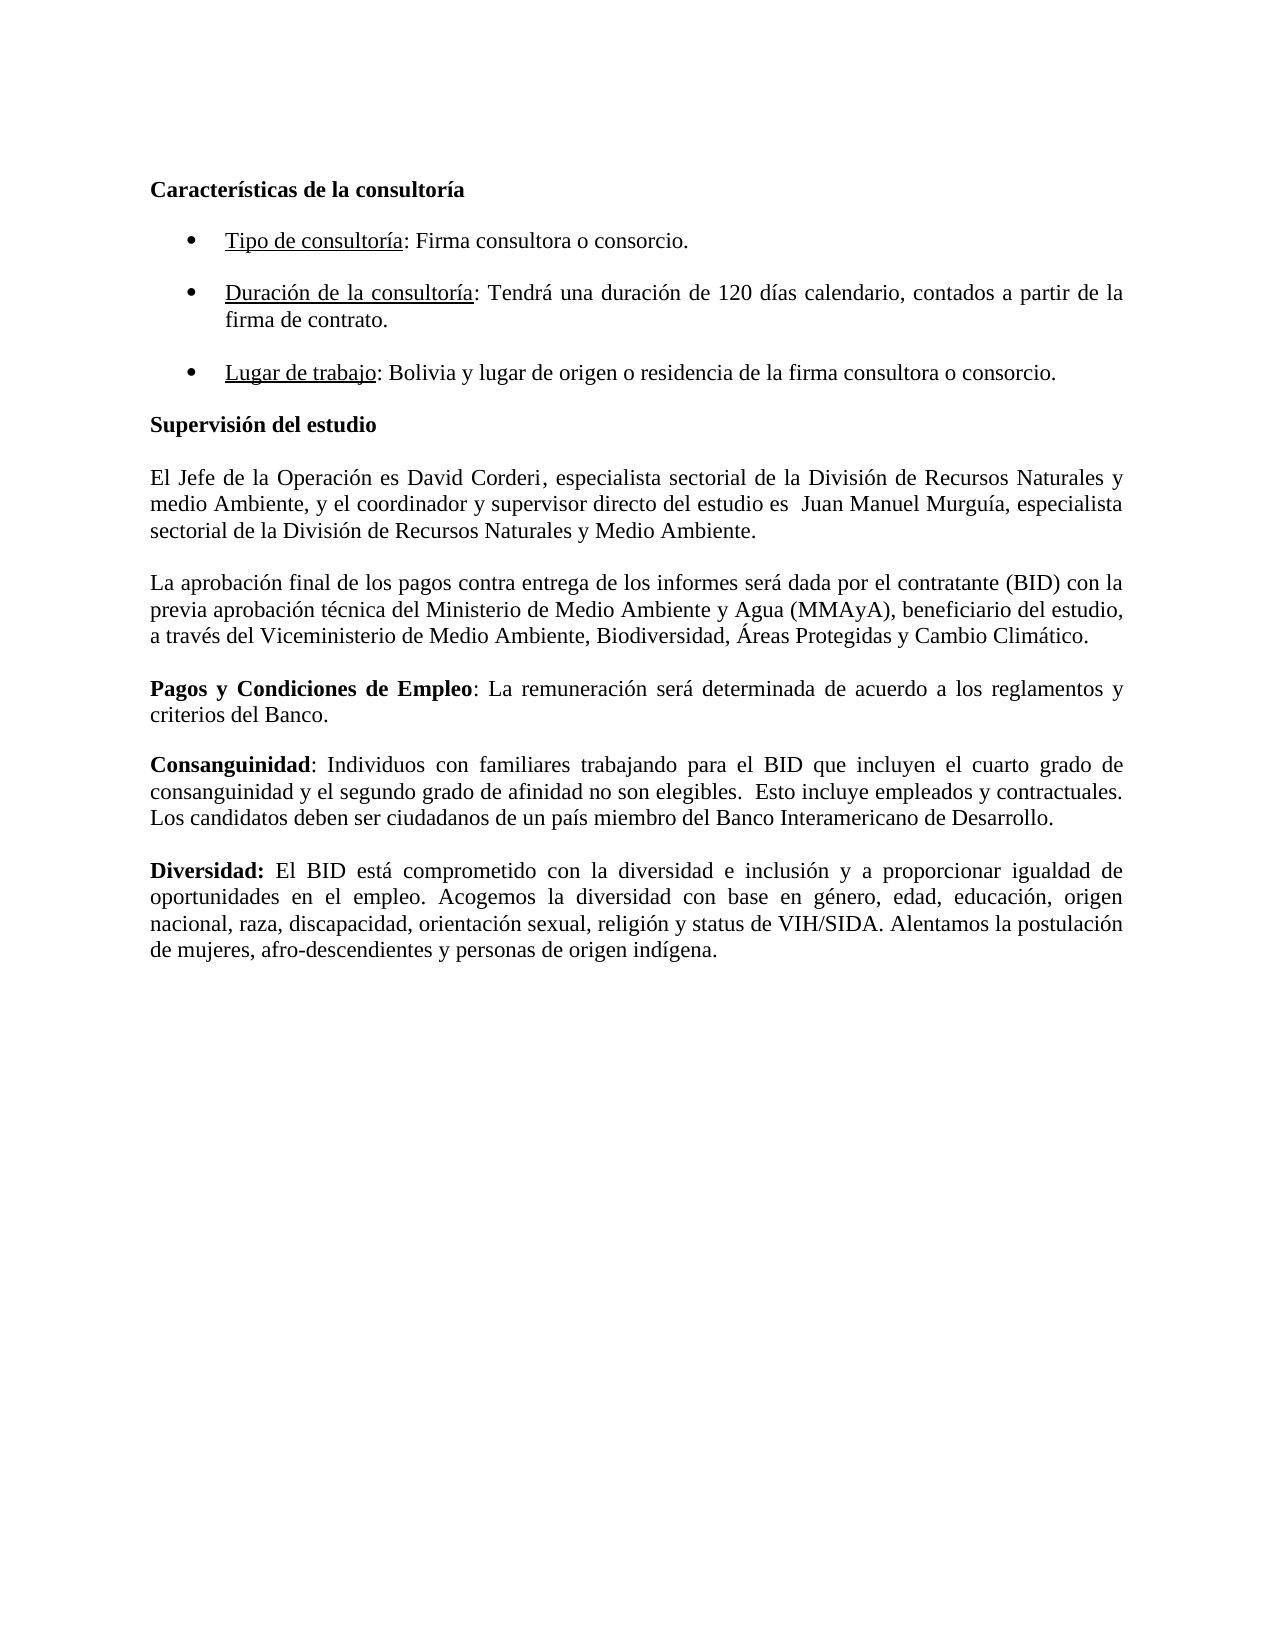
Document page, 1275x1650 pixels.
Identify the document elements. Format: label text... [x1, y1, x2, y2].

list Duración de la consultoría: Tendrá una duración de 120 días calendario, contados a partir de la firma de contrato. [187, 279, 1125, 332]
text Consanguinidad: Individuos con familiares trabajando para el BID que incluyen el cuarto grado de consanguinidad y el segundo grado de afinidad no son elegibles. Esto incluye empleados y contractuales. Los candidatos deben ser ciudadanos de un país miembro del Banco Interamericano de Desarrollo. [150, 752, 1125, 831]
text Diversidad: El BID está comprometido con la diversidad e inclusión y a proporcionar igualdad de oportunidades en el empleo. Acogemos la diversidad con base en género, edad, educación, origen nacional, raza, discapacidad, orientación sexual, religión y status de VIH/SIDA. Alentamos la postulación de mujeres, afro-descendientes y personas de origen indígena. [150, 857, 1125, 962]
text Supervisión del estudio [150, 411, 1125, 438]
text El Jefe de la Operación es David Corderi, especialista sectorial de la División de Recursos Naturales y medio Ambiente, y el coordinador y supervisor directo del estudio es Juan Manuel Murguía, especialista sectorial de la División de Recursos Naturales y Medio Ambiente. [150, 464, 1125, 543]
list Lugar de trabajo: Bolivia y lugar de origen o residencia de la firma consultora o consorcio. [187, 358, 1125, 385]
text Características de la consultoría [150, 176, 1125, 203]
list Tipo de consultoría: Firma consultora o consorcio. [187, 227, 1125, 253]
text La aprobación final de los pagos contra entrega de los informes será dada por el contratante (BID) con la previa aprobación técnica del Ministerio de Medio Ambiente y Agua (MMAyA), beneficiario del estudio, a través del Viceministerio de Medio Ambiente, Biodiversidad, Áreas Protegidas y Cambio Climático. [150, 569, 1125, 648]
text Pagos y Condiciones de Empleo: La remuneración será determinada de acuerdo a los reglamentos y criterios del Banco. [150, 675, 1125, 727]
